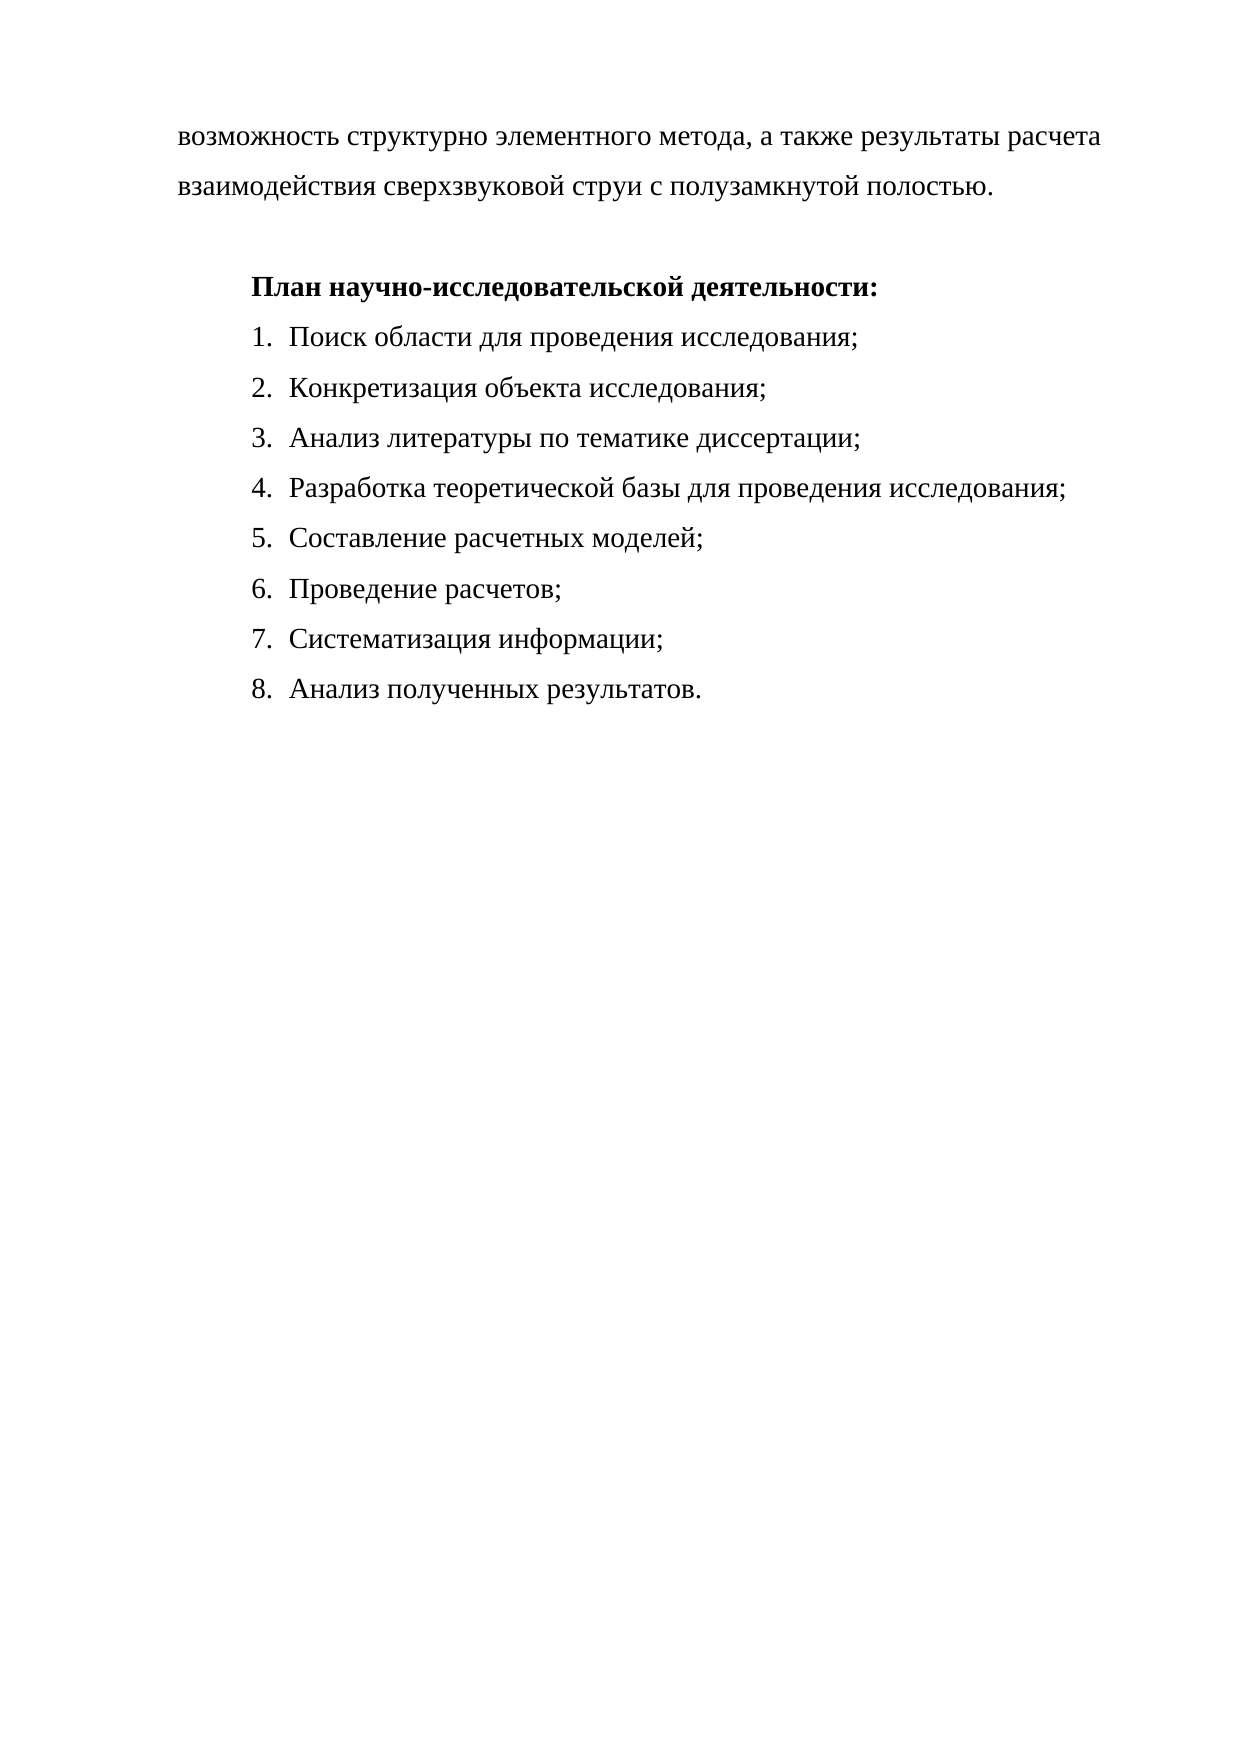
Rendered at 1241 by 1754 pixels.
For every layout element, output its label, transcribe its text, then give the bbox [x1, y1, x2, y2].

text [177, 118, 1152, 202]
text План научно-исследовательской деятельности: [177, 269, 1152, 303]
list Проведение расчетов; [251, 571, 1152, 604]
list Разработка теоретической базы для проведения исследования; [251, 470, 1152, 504]
list Поиск области для проведения исследования; [251, 319, 1152, 353]
list Анализ литературы по тематике диссертации; [251, 420, 1152, 453]
list Конкретизация объекта исследования; [251, 370, 1152, 403]
list Систематизация информации; [251, 621, 1152, 655]
list Анализ полученных результатов. [251, 672, 1152, 705]
list Составление расчетных моделей; [251, 521, 1152, 554]
